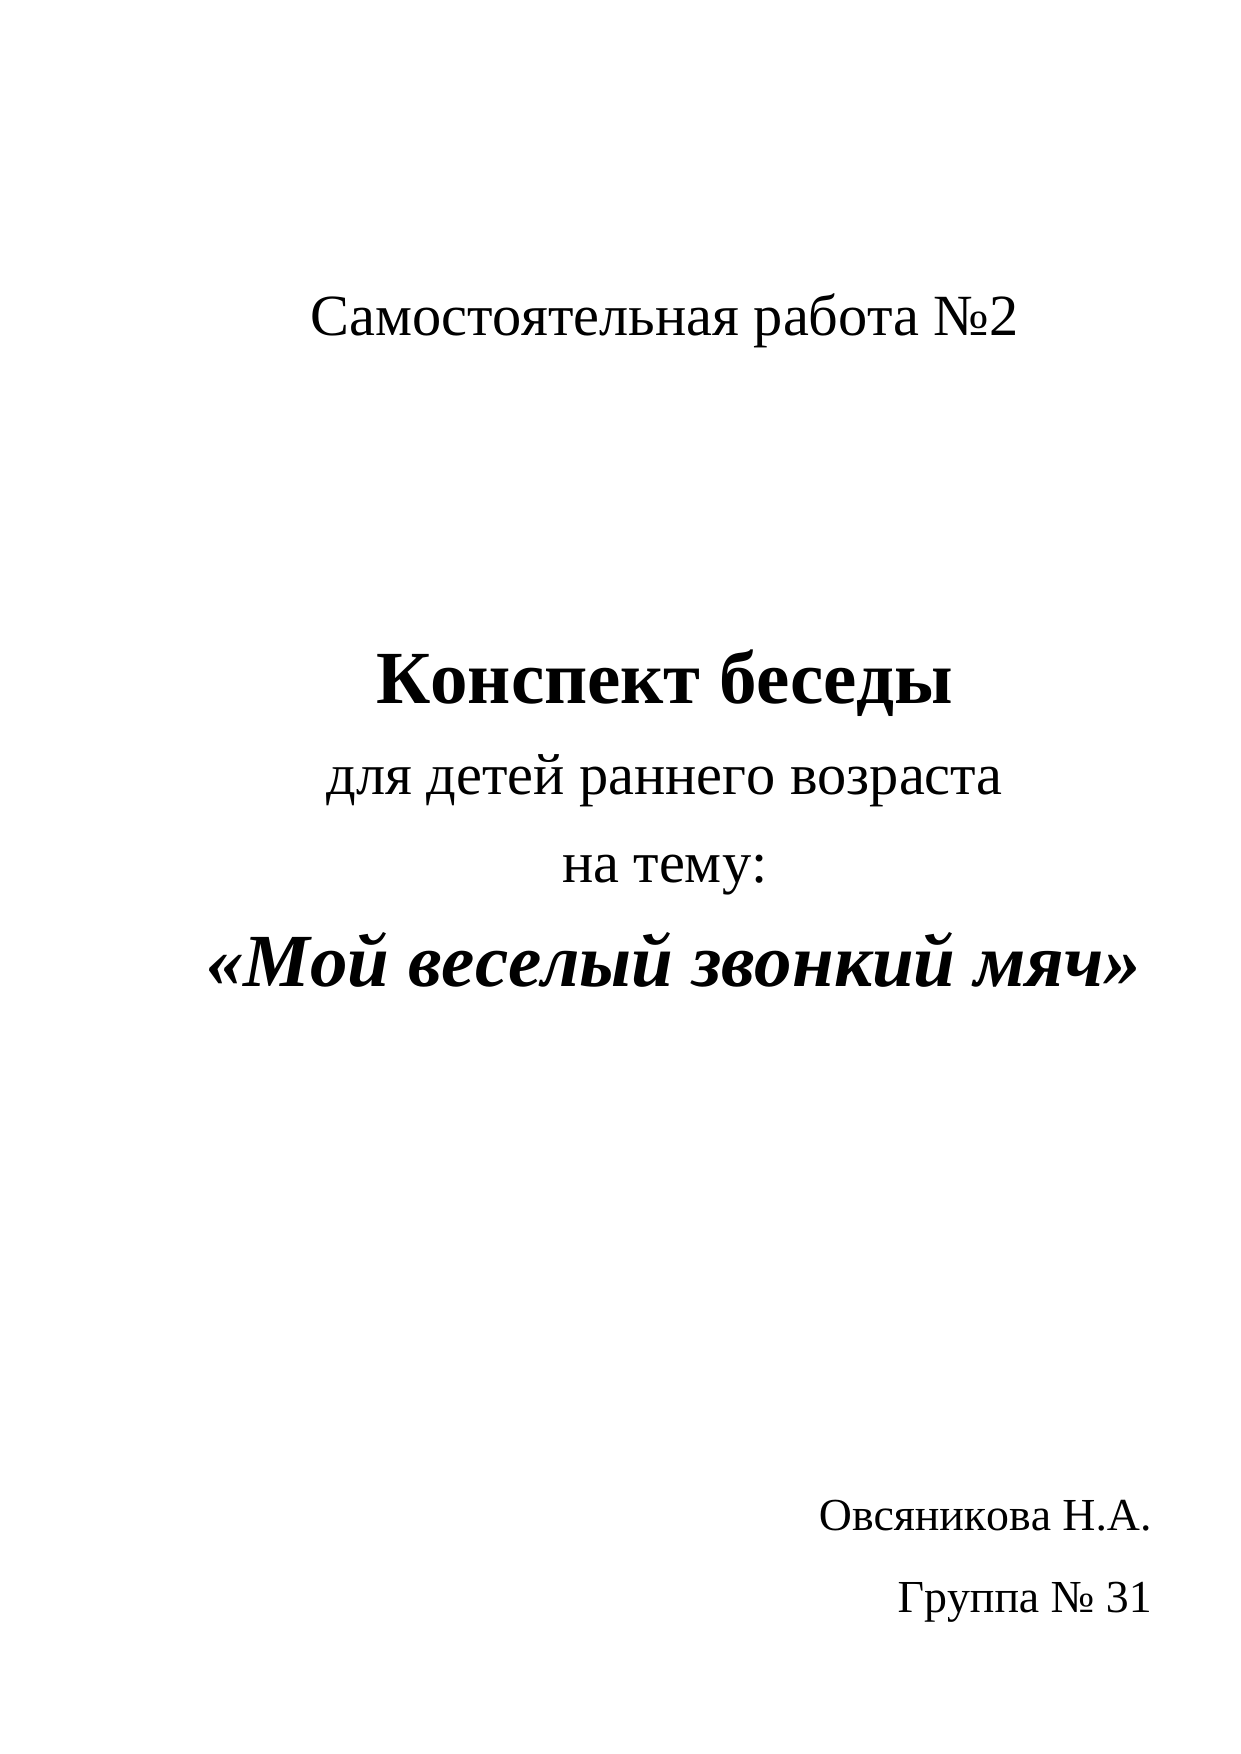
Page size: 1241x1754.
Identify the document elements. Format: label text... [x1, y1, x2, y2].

text «Мой веселый звонкий мяч» [177, 916, 1152, 1002]
text Овсяникова Н.А. [177, 1488, 1152, 1541]
text на тему: [177, 828, 1152, 895]
text Конспект беседы [177, 633, 1152, 719]
text Группа № 31 [177, 1569, 1152, 1622]
text Самостоятельная работа №2 [177, 281, 1152, 348]
text для детей раннего возраста [177, 740, 1152, 807]
